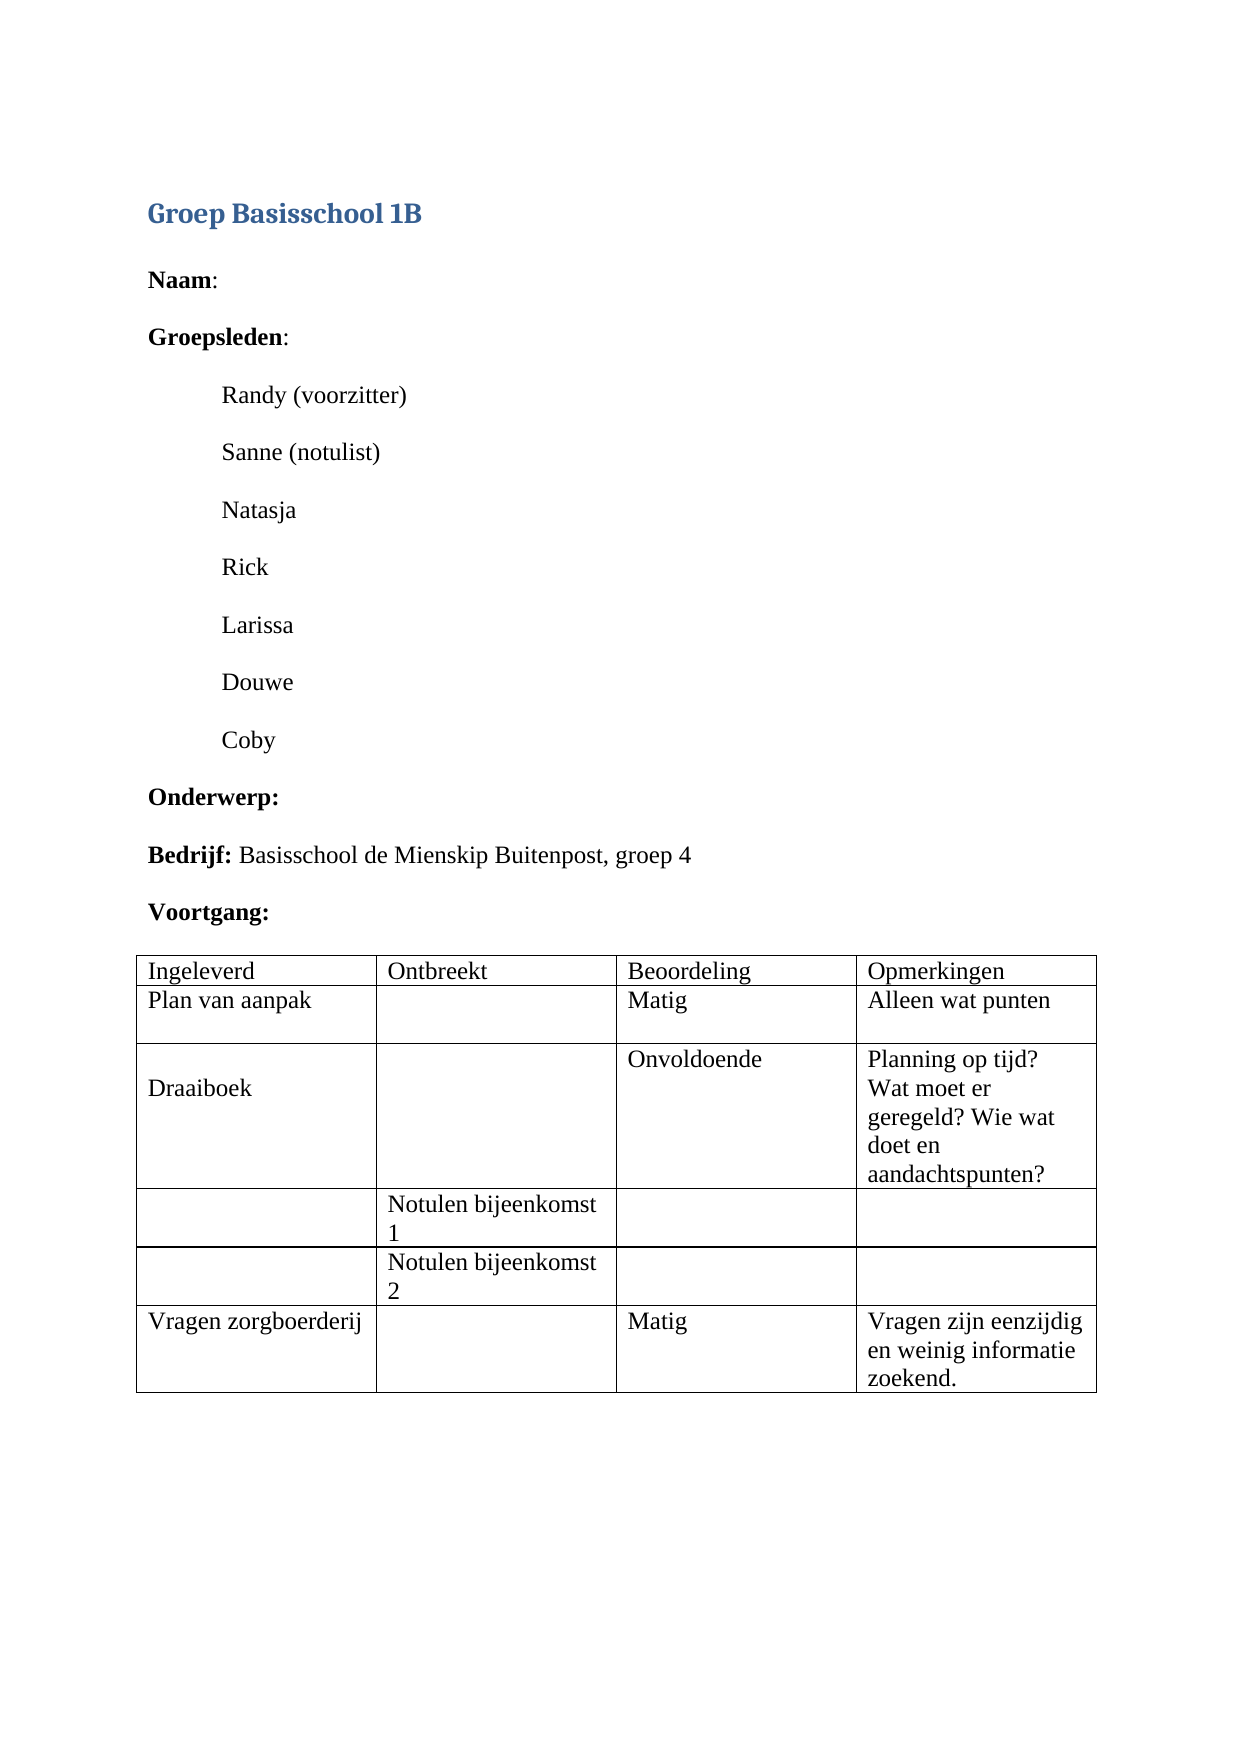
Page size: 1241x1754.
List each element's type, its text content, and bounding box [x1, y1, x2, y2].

text Douwe [148, 667, 1093, 696]
table_cell Vragen zorgboerderij [137, 1306, 376, 1392]
text Groepsleden: [148, 322, 1093, 351]
table_cell [137, 1189, 376, 1246]
table_cell Draaiboek [137, 1044, 376, 1188]
text Voortgang: [148, 897, 1093, 926]
table_cell Matig [617, 1306, 856, 1392]
table_header Opmerkingen [857, 956, 1096, 984]
table_header Ingeleverd [137, 956, 376, 984]
text Onderwerp: [148, 782, 1093, 811]
table_cell Vragen zijn eenzijdig en weinig informatie zoekend. [857, 1306, 1096, 1392]
text Natasja [148, 495, 1093, 523]
text Randy (voorzitter) [148, 380, 1093, 408]
table_cell Notulen bijeenkomst 2 [377, 1248, 616, 1305]
table_cell Alleen wat punten [857, 986, 1096, 1043]
table_cell Matig [617, 986, 856, 1043]
table_header Ontbreekt [377, 956, 616, 984]
table_cell Plan van aanpak [137, 986, 376, 1043]
text Rick [148, 552, 1093, 581]
table_cell [857, 1189, 1096, 1246]
table_header Beoordeling [617, 956, 856, 984]
text Coby [148, 725, 1093, 753]
text Larissa [148, 610, 1093, 638]
table_cell [857, 1248, 1096, 1305]
text Sanne (notulist) [148, 437, 1093, 466]
table_cell Planning op tijd? Wat moet er geregeld? Wie wat doet en aandachtspunten? [857, 1044, 1096, 1188]
table_cell Notulen bijeenkomst 1 [377, 1189, 616, 1246]
table_cell [377, 1306, 616, 1392]
table_cell [617, 1189, 856, 1246]
table_cell Onvoldoende [617, 1044, 856, 1188]
table_cell [377, 986, 616, 1043]
text Bedrijf: Basisschool de Mienskip Buitenpost, groep 4 [148, 840, 1093, 868]
table_cell [377, 1044, 616, 1188]
table_cell [137, 1248, 376, 1305]
text Naam: [148, 265, 1093, 293]
subtitle Groep Basisschool 1B [148, 198, 1093, 231]
table_cell [617, 1248, 856, 1305]
